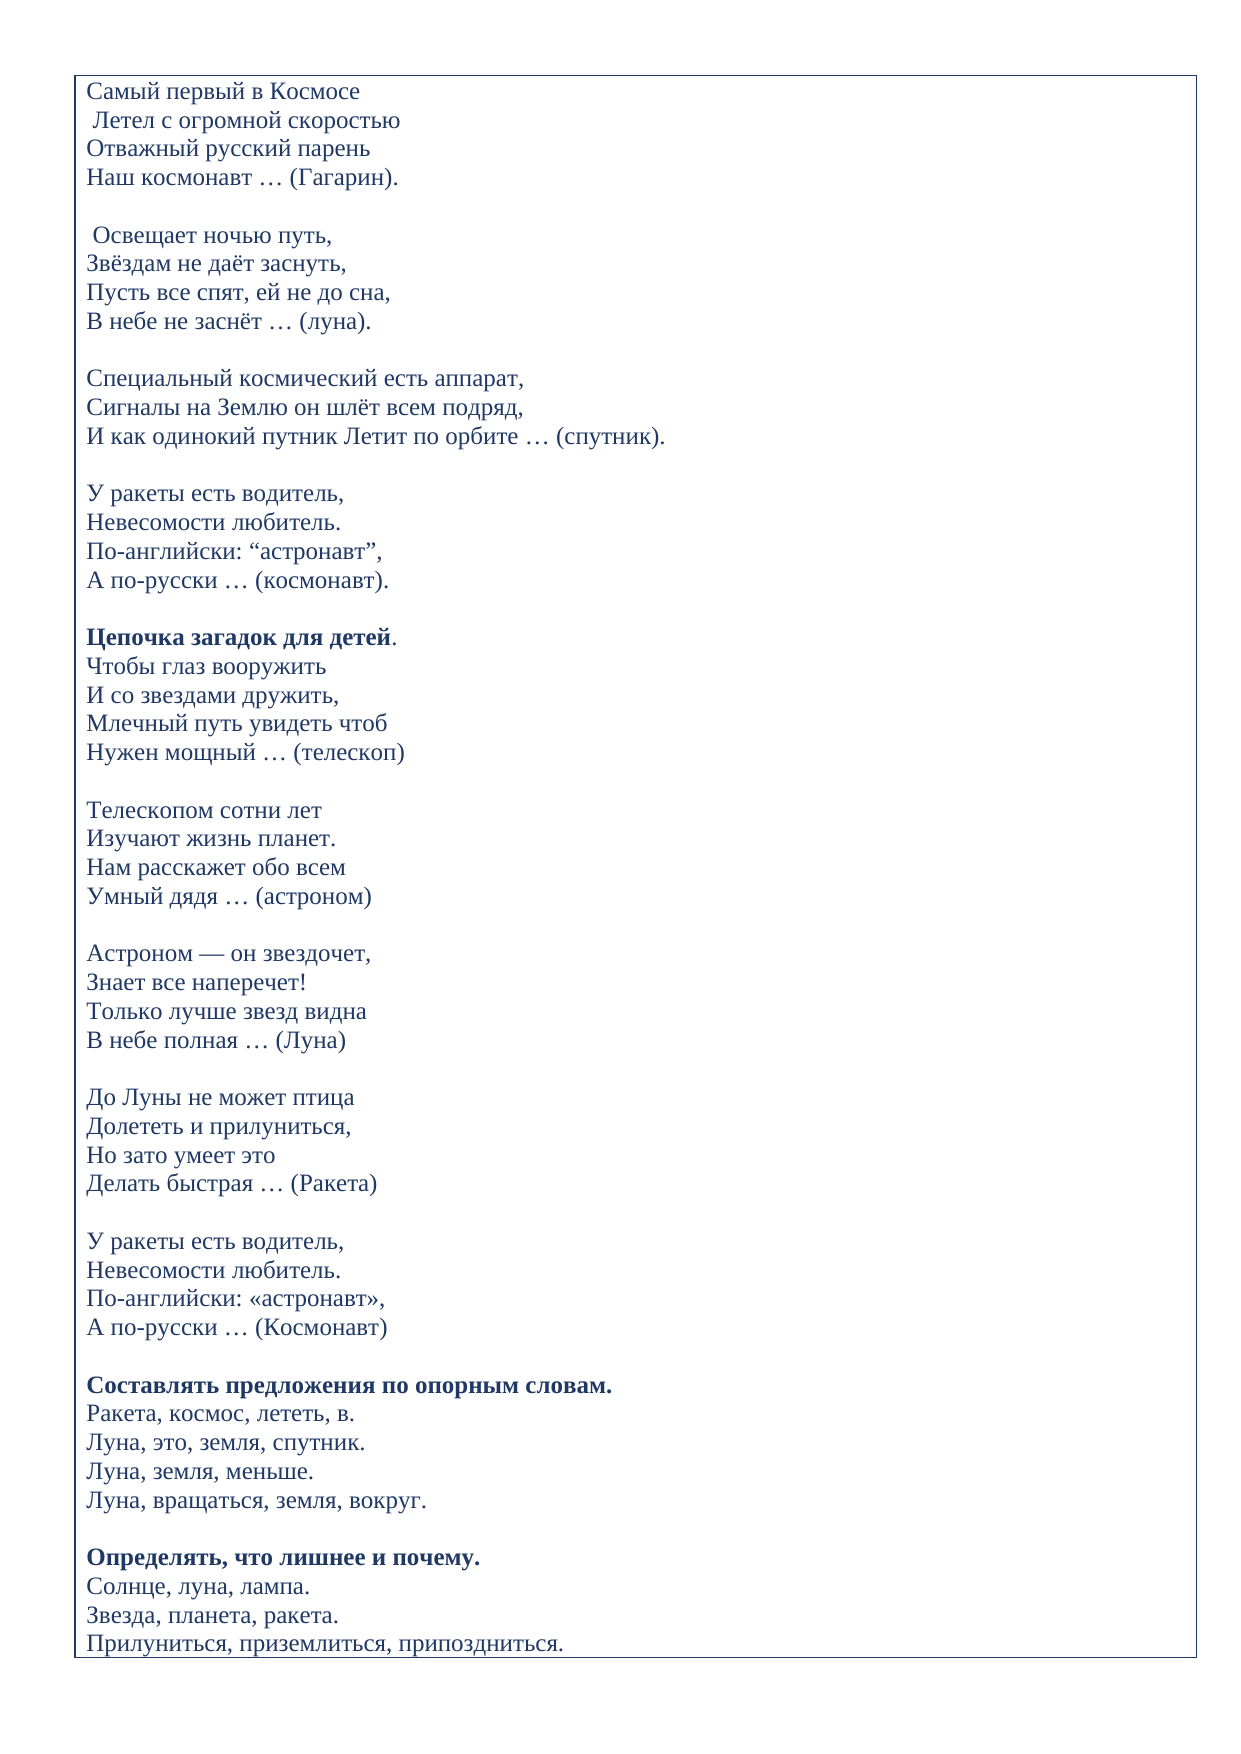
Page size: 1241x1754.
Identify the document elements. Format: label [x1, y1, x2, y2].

table_cell [76, 76, 1196, 1657]
